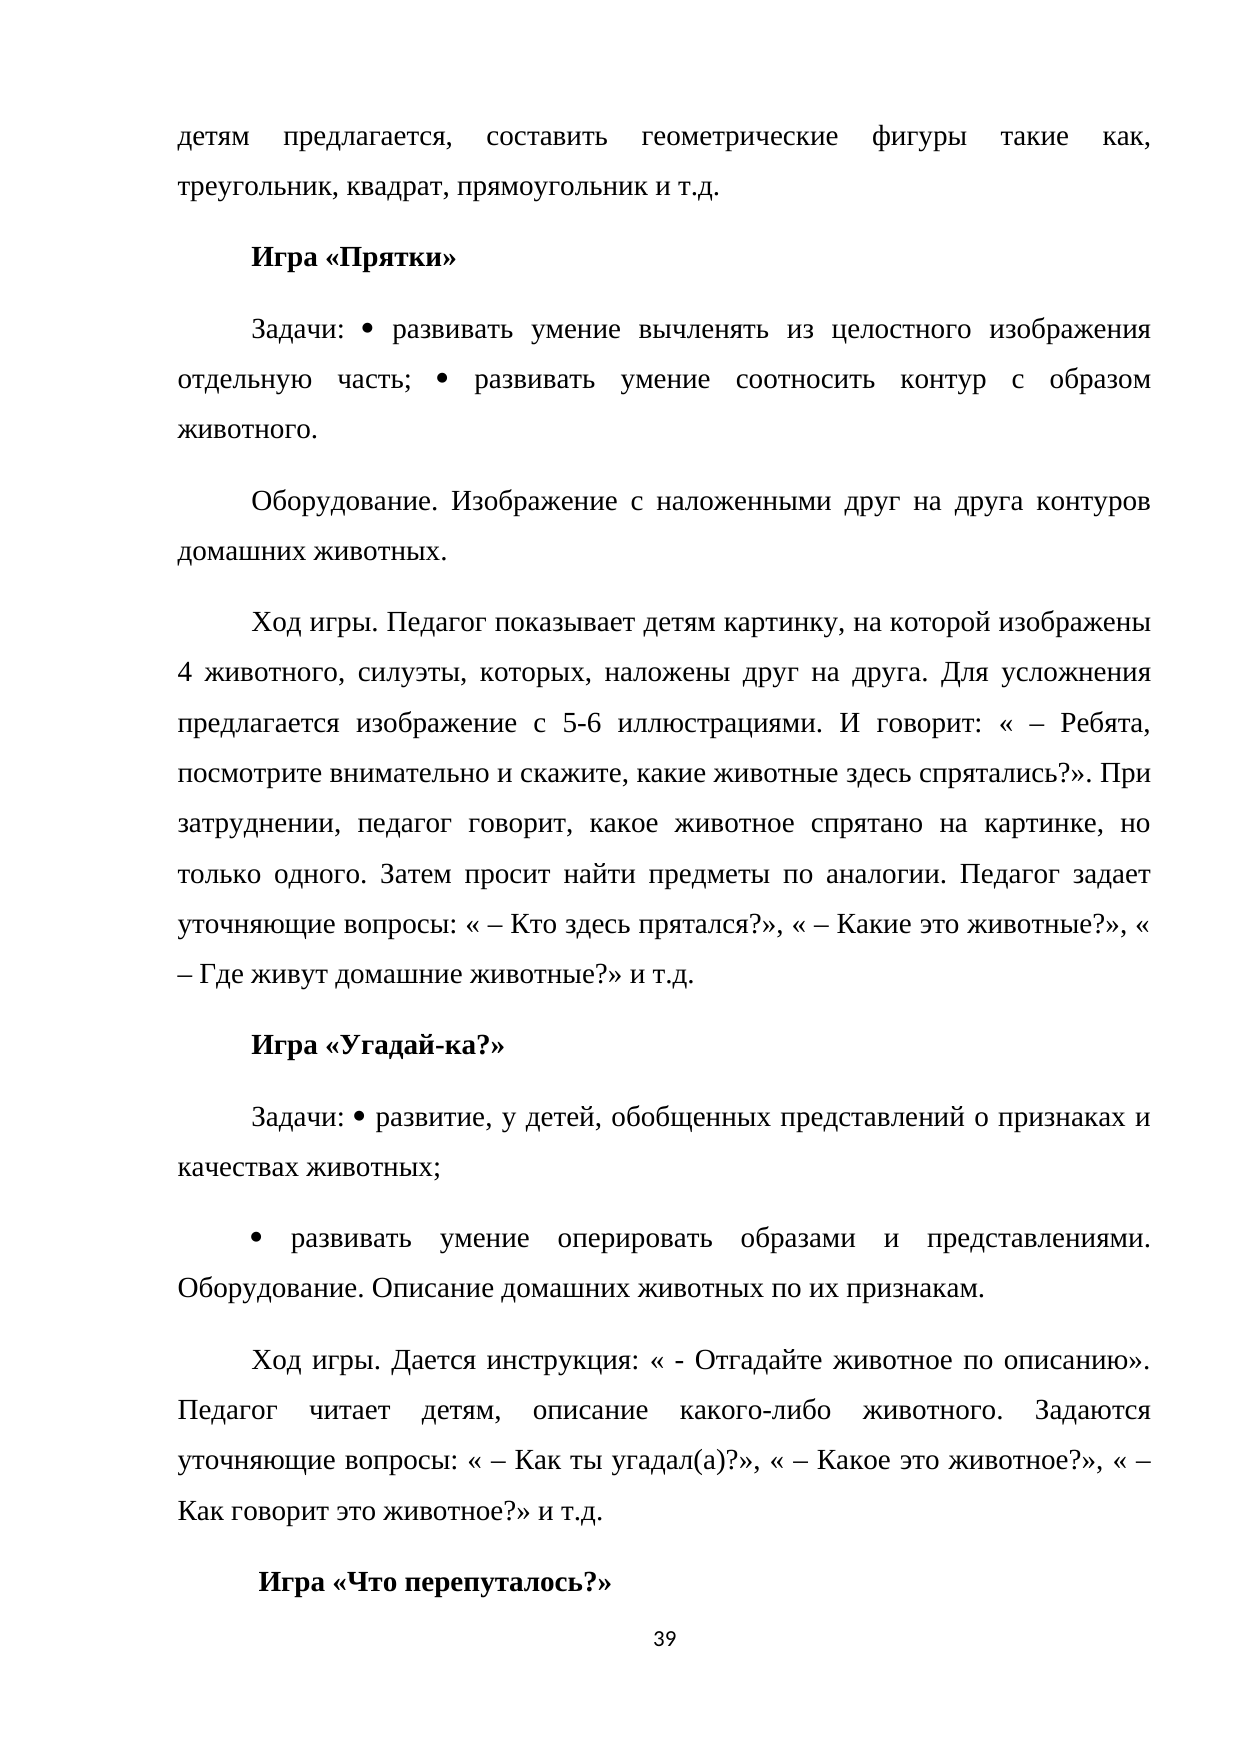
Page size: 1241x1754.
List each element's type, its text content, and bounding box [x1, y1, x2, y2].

text Оборудование. Изображение с наложенными друг на друга контуров домашних животных. [177, 483, 1152, 567]
text Игра «Прятки» [177, 239, 1152, 273]
text развивать умение оперировать образами и представлениями. Оборудование. Описание домашних животных по их признакам. [177, 1220, 1152, 1304]
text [177, 118, 1152, 202]
text Ход игры. Педагог показывает детям картинку, на которой изображены 4 животного, силуэты, которых, наложены друг на друга. Для усложнения предлагается изображение с 5-6 иллюстрациями. И говорит: « – Ребята, посмотрите внимательно и скажите, какие животные здесь спрятались?». При затруднении, педагог говорит, какое животное спрятано на картинке, но только одного. Затем просит найти предметы по аналогии. Педагог задает уточняющие вопросы: « – Кто здесь прятался?», « – Какие это животные?», « – Где живут домашние животные?» и т.д. [177, 604, 1152, 990]
text Игра «Угадай-ка?» [177, 1027, 1152, 1061]
text Игра «Что перепуталось?» [177, 1564, 1152, 1597]
text Задачи: развивать умение вычленять из целостного изображения отдельную часть; развивать умение соотносить контур с образом животного. [177, 311, 1152, 445]
text Задачи: развитие, у детей, обобщенных представлений о признаках и качествах животных; [177, 1099, 1152, 1183]
text Ход игры. Дается инструкция: « - Отгадайте животное по описанию». Педагог читает детям, описание какого-либо животного. Задаются уточняющие вопросы: « – Как ты угадал(а)?», « – Какое это животное?», « – Как говорит это животное?» и т.д. [177, 1342, 1152, 1526]
